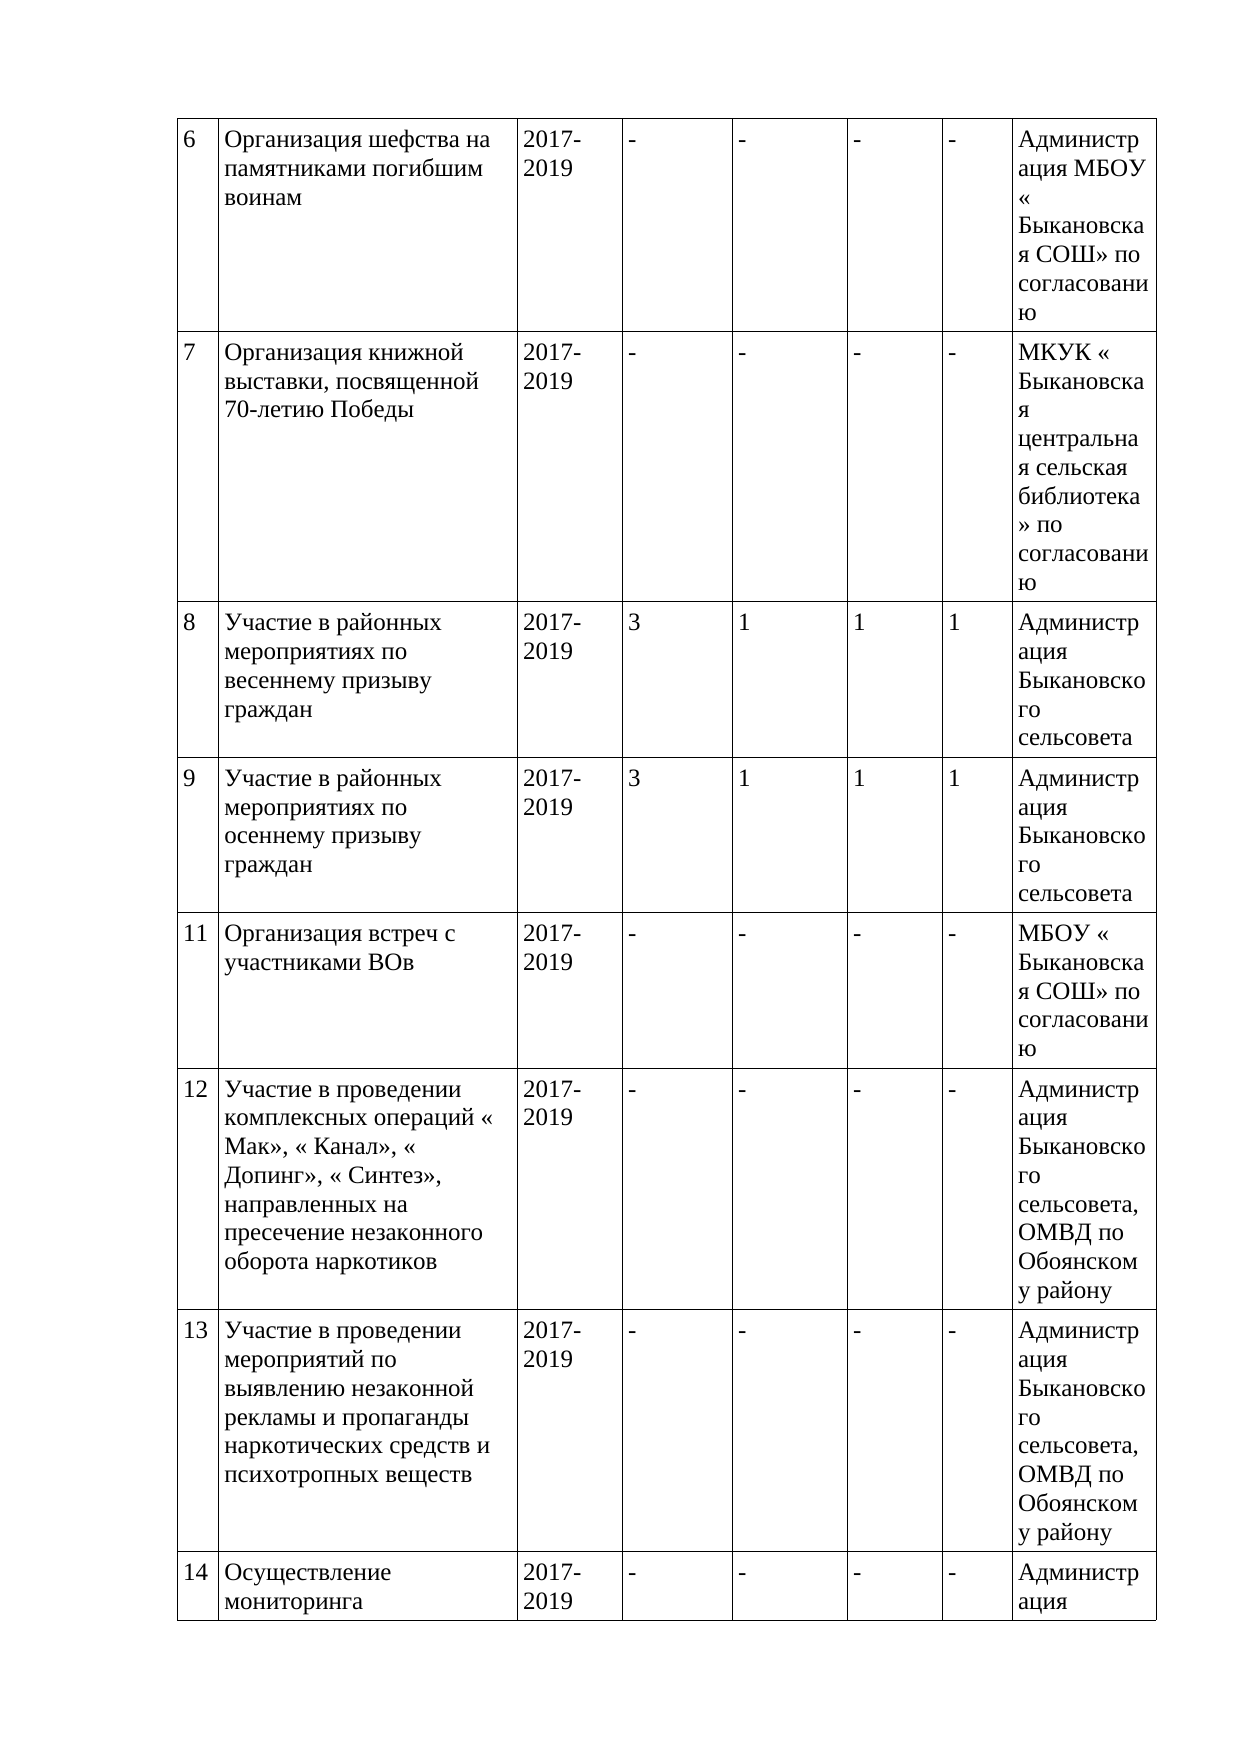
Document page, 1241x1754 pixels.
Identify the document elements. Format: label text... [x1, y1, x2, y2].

table_cell Организация встреч с участниками ВОв [219, 913, 517, 1068]
table_cell 9 [178, 758, 218, 912]
table_cell - [943, 1069, 1012, 1309]
table_cell Участие в проведении мероприятий по выявлению незаконной рекламы и пропаганды наркотических средств и психотропных веществ [219, 1310, 517, 1551]
table_cell 2017-2019 [518, 1069, 622, 1309]
table_cell - [848, 1552, 942, 1620]
table_cell - [848, 119, 942, 331]
table_cell 1 [733, 602, 847, 757]
table_cell Администрация Быкановского сельсовета [1013, 758, 1156, 912]
table_cell 6 [178, 119, 218, 331]
table_cell Участие в районных мероприятиях по осеннему призыву граждан [219, 758, 517, 912]
table_cell 2017-2019 [518, 913, 622, 1068]
table_cell - [848, 332, 942, 601]
table_cell - [623, 913, 732, 1068]
table_cell - [733, 119, 847, 331]
table_cell - [733, 913, 847, 1068]
table_cell - [623, 119, 732, 331]
table_cell 7 [178, 332, 218, 601]
table_cell 2017-2019 [518, 1310, 622, 1551]
table_cell 1 [943, 602, 1012, 757]
table_cell МКУК « Быкановская центральная сельская библиотека» по согласованию [1013, 332, 1156, 601]
table_cell Администрация Быкановского сельсовета [1013, 602, 1156, 757]
table_cell 11 [178, 913, 218, 1068]
table_cell - [733, 1310, 847, 1551]
table_cell - [943, 332, 1012, 601]
table_cell 2017-2019 [518, 119, 622, 331]
table_cell 2017-2019 [518, 602, 622, 757]
table_cell - [943, 913, 1012, 1068]
table_cell 1 [943, 758, 1012, 912]
table_cell 1 [848, 602, 942, 757]
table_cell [219, 1552, 517, 1620]
table_cell 13 [178, 1310, 218, 1551]
table_cell 14 [178, 1552, 218, 1620]
table_cell 1 [848, 758, 942, 912]
table_cell - [623, 1310, 732, 1551]
table_cell - [623, 1069, 732, 1309]
table_cell - [733, 1552, 847, 1620]
table_cell - [623, 1552, 732, 1620]
table_cell Организация шефства на памятниками погибшим воинам [219, 119, 517, 331]
table_cell 12 [178, 1069, 218, 1309]
table_cell 8 [178, 602, 218, 757]
table_cell Администрация МБОУ « Быкановская СОШ» по согласованию [1013, 119, 1156, 331]
table_cell Участие в районных мероприятиях по весеннему призыву граждан [219, 602, 517, 757]
table_cell 2017-2019 [518, 758, 622, 912]
table_cell 1 [733, 758, 847, 912]
table_cell - [943, 119, 1012, 331]
table_cell - [733, 1069, 847, 1309]
table_cell - [943, 1310, 1012, 1551]
table_cell 3 [623, 758, 732, 912]
table_cell 2017-2019 [518, 1552, 622, 1620]
table_cell Участие в проведении комплексных операций « Мак», « Канал», « Допинг», « Синтез», направленных на пресечение незаконного оборота наркотиков [219, 1069, 517, 1309]
table_cell Администрация Быкановского сельсовета, ОМВД по Обоянскому району [1013, 1069, 1156, 1309]
table_cell - [943, 1552, 1012, 1620]
table_cell Администрация Быкановского сельсовета, ОМВД по Обоянскому району [1013, 1310, 1156, 1551]
table_cell Организация книжной выставки, посвященной 70-летию Победы [219, 332, 517, 601]
table_cell - [848, 913, 942, 1068]
table_cell 3 [623, 602, 732, 757]
table_cell - [848, 1310, 942, 1551]
table_cell 2017-2019 [518, 332, 622, 601]
table_cell - [623, 332, 732, 601]
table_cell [1013, 1552, 1156, 1620]
table_cell МБОУ « Быкановская СОШ» по согласованию [1013, 913, 1156, 1068]
table_cell - [733, 332, 847, 601]
table_cell - [848, 1069, 942, 1309]
